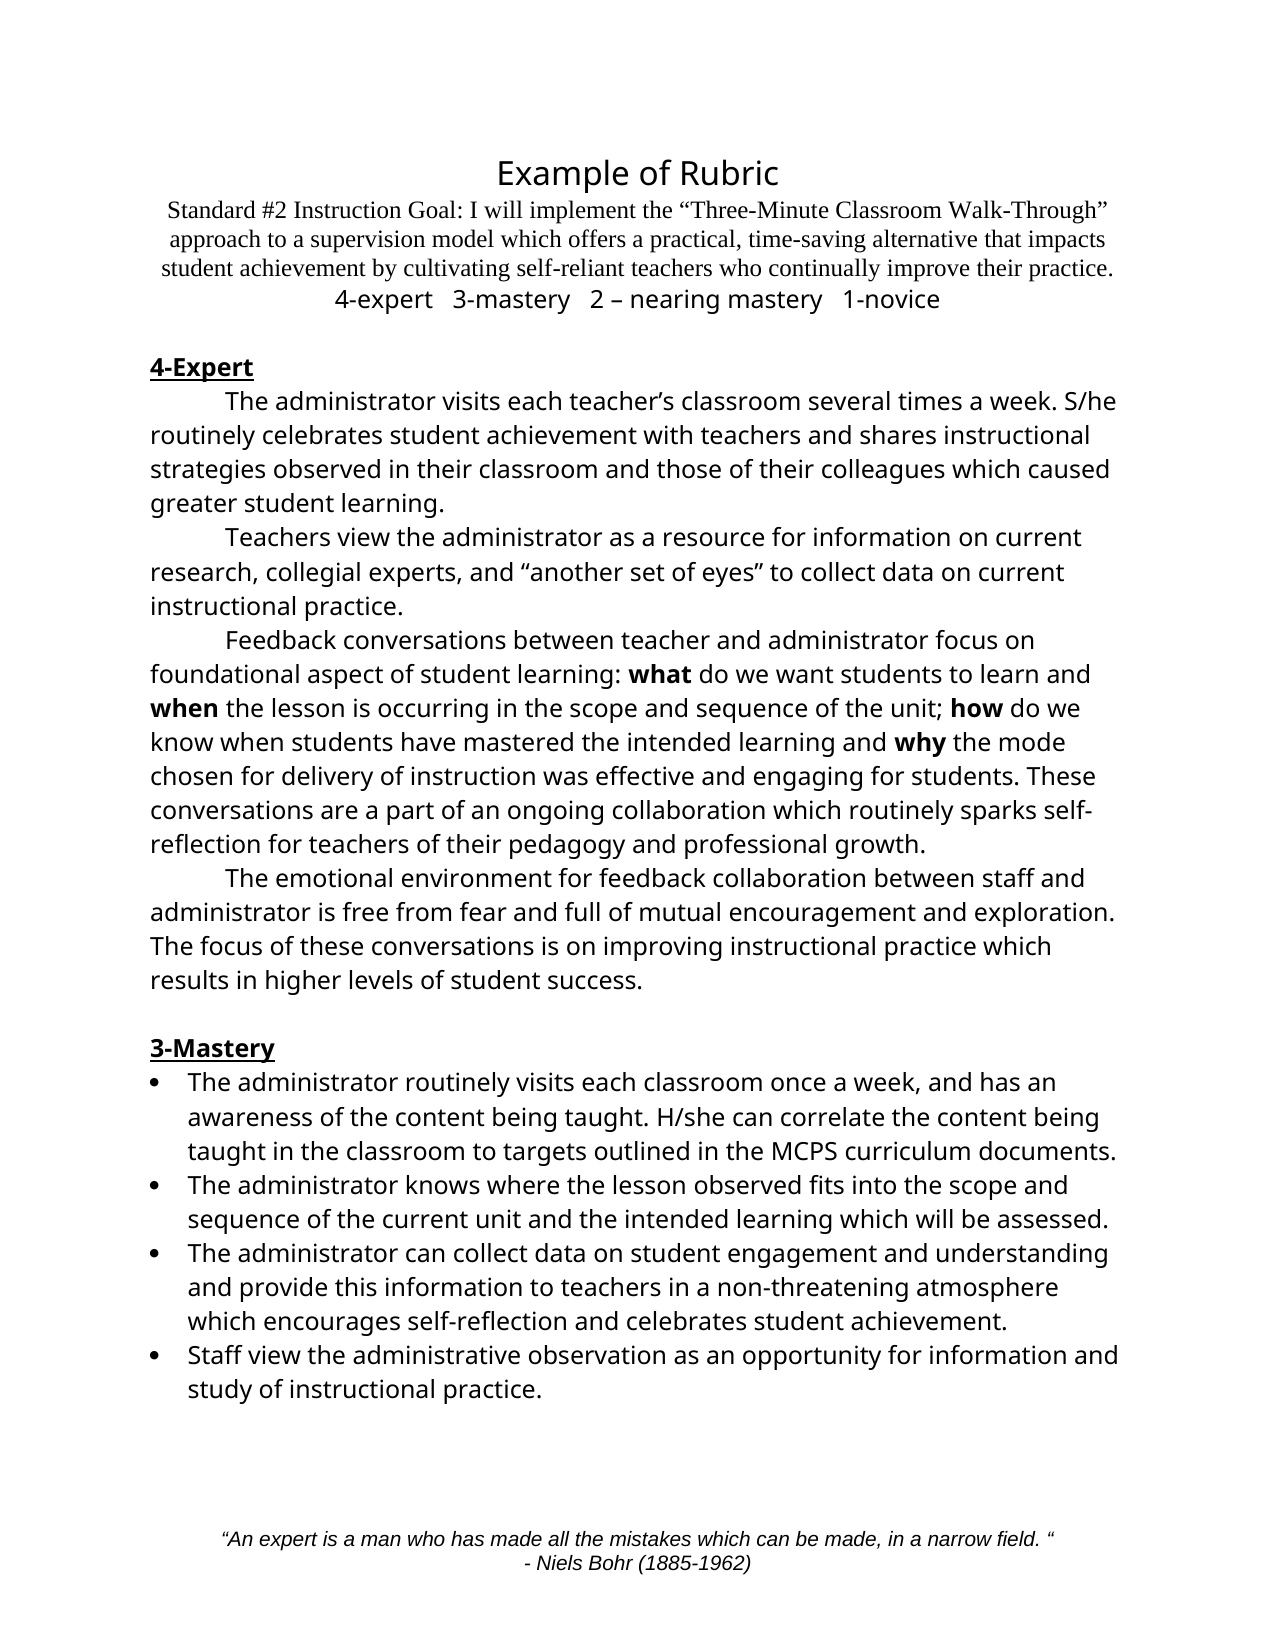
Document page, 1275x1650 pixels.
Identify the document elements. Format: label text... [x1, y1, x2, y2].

list The administrator knows where the lesson observed fits into the scope and sequence of the current unit and the intended learning which will be assessed. [150, 1167, 1125, 1235]
text Teachers view the administrator as a resource for information on current research, collegial experts, and “another set of eyes” to collect data on current instructional practice. [150, 520, 1125, 622]
text Feedback conversations between teacher and administrator focus on foundational aspect of student learning: what do we want students to learn and when the lesson is occurring in the scope and sequence of the unit; how do we know when students have mastered the intended learning and why the mode chosen for delivery of instruction was effective and engaging for students. These conversations are a part of an ongoing collaboration which routinely sparks self-reflection for teachers of their pedagogy and professional growth. [150, 622, 1125, 861]
text Standard #2 Instruction Goal: I will implement the “Three-Minute Classroom Walk-Through” approach to a supervision model which offers a practical, time-saving alternative that impacts student achievement by cultivating self-reliant teachers who continually improve their practice. [150, 195, 1125, 282]
text 4-Expert [150, 350, 1125, 384]
list The administrator routinely visits each classroom once a week, and has an awareness of the content being taught. H/she can correlate the content being taught in the classroom to targets outlined in the MCPS curriculum documents. [150, 1065, 1125, 1167]
list The administrator can collect data on student engagement and understanding and provide this information to teachers in a non-threatening atmosphere which encourages self-reflection and celebrates student achievement. [150, 1235, 1125, 1338]
text 3-Mastery [150, 1031, 1125, 1065]
text The emotional environment for feedback collaboration between staff and administrator is free from fear and full of mutual encouragement and exploration. The focus of these conversations is on improving instructional practice which results in higher levels of student success. [150, 861, 1125, 997]
text 4-expert 3-mastery 2 – nearing mastery 1-novice [150, 282, 1125, 316]
text Example of Rubric [150, 150, 1125, 195]
list Staff view the administrative observation as an opportunity for information and study of instructional practice. [150, 1338, 1125, 1406]
text The administrator visits each teacher’s classroom several times a week. S/he routinely celebrates student achievement with teachers and shares instructional strategies observed in their classroom and those of their colleagues which caused greater student learning. [150, 384, 1125, 520]
